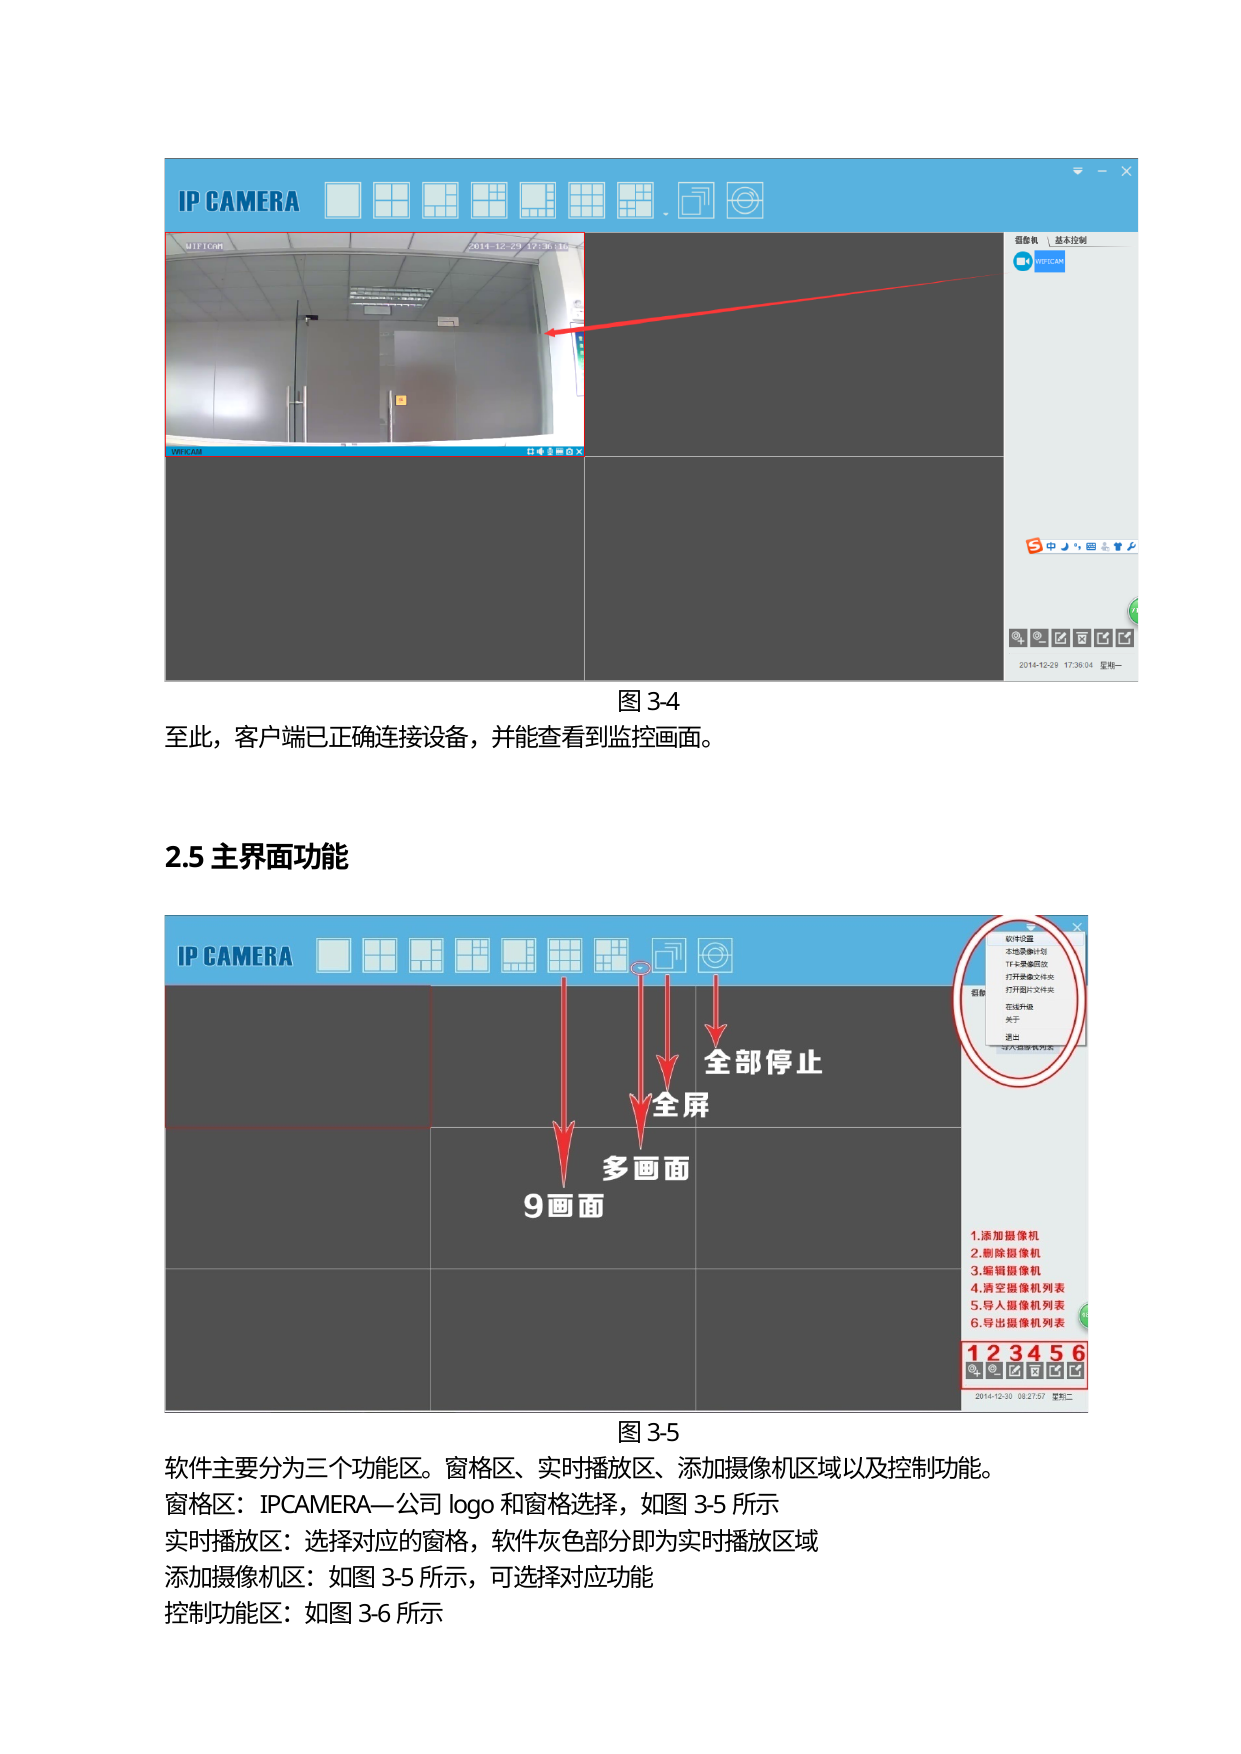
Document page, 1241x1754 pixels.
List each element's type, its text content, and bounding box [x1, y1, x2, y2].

text 控制功能区：如图3-6所示 [164, 1593, 1076, 1630]
text 添加摄像机区：如图3-5所示，可选择对应功能 [164, 1557, 1076, 1593]
text 图 3-4 [223, 682, 1076, 718]
text 实时播放区：选择对应的窗格，软件灰色部分即为实时播放区域 [164, 1521, 1076, 1557]
text 2.5 主界面功能 [164, 833, 1076, 876]
text 图 3-5 [223, 1413, 1076, 1448]
text 至此，客户端已正确连接设备，并能查看到监控画面。 [164, 718, 1076, 754]
picture [164, 158, 1139, 682]
picture [164, 915, 1089, 1413]
text 窗格区：IPCAMERA—公司logo和窗格选择，如图3-5所示 [164, 1485, 1076, 1521]
text 软件主要分为三个功能区。窗格区、实时播放区、添加摄像机区域以及控制功能。 [164, 1448, 1076, 1485]
